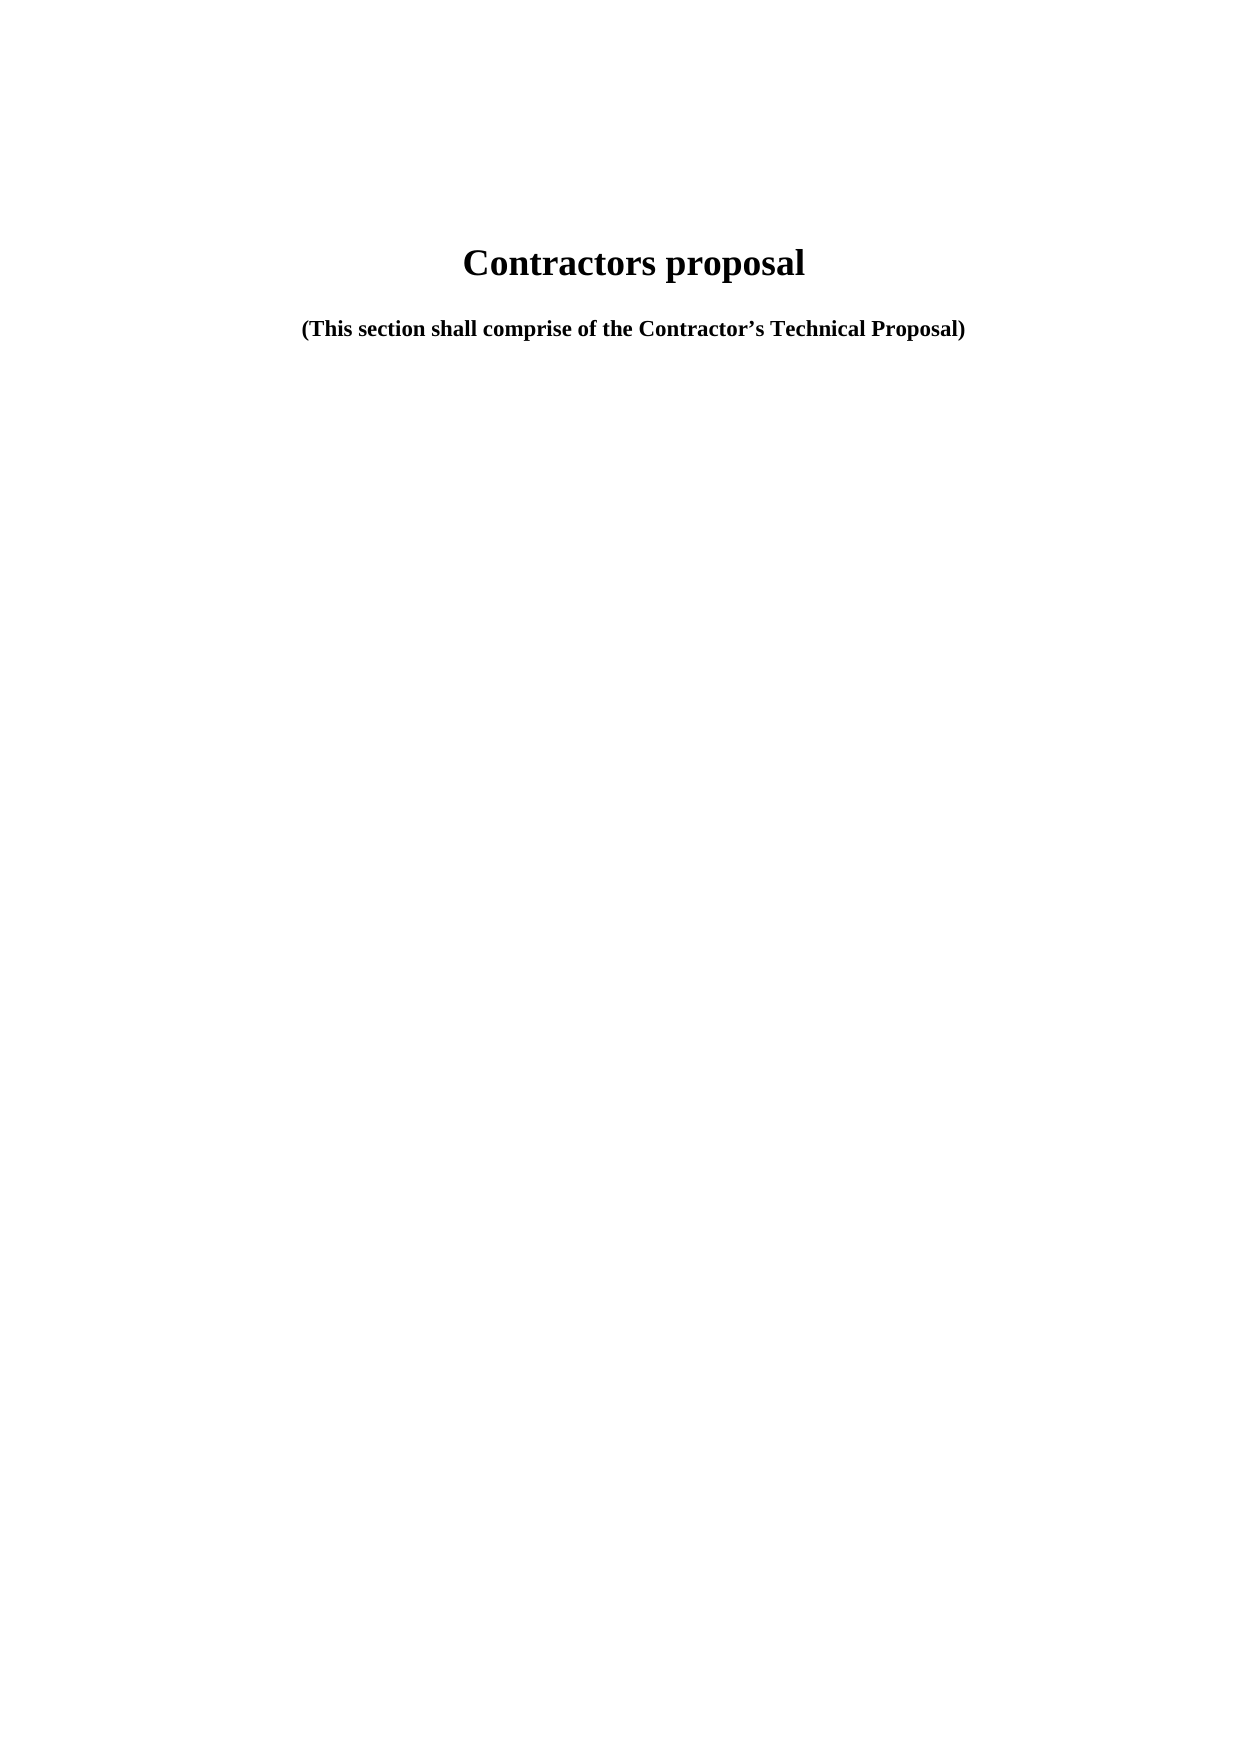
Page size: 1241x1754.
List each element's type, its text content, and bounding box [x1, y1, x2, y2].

text (This section shall comprise of the Contractor’s Technical Proposal) [177, 315, 1090, 342]
text Contractors proposal [177, 241, 1090, 284]
